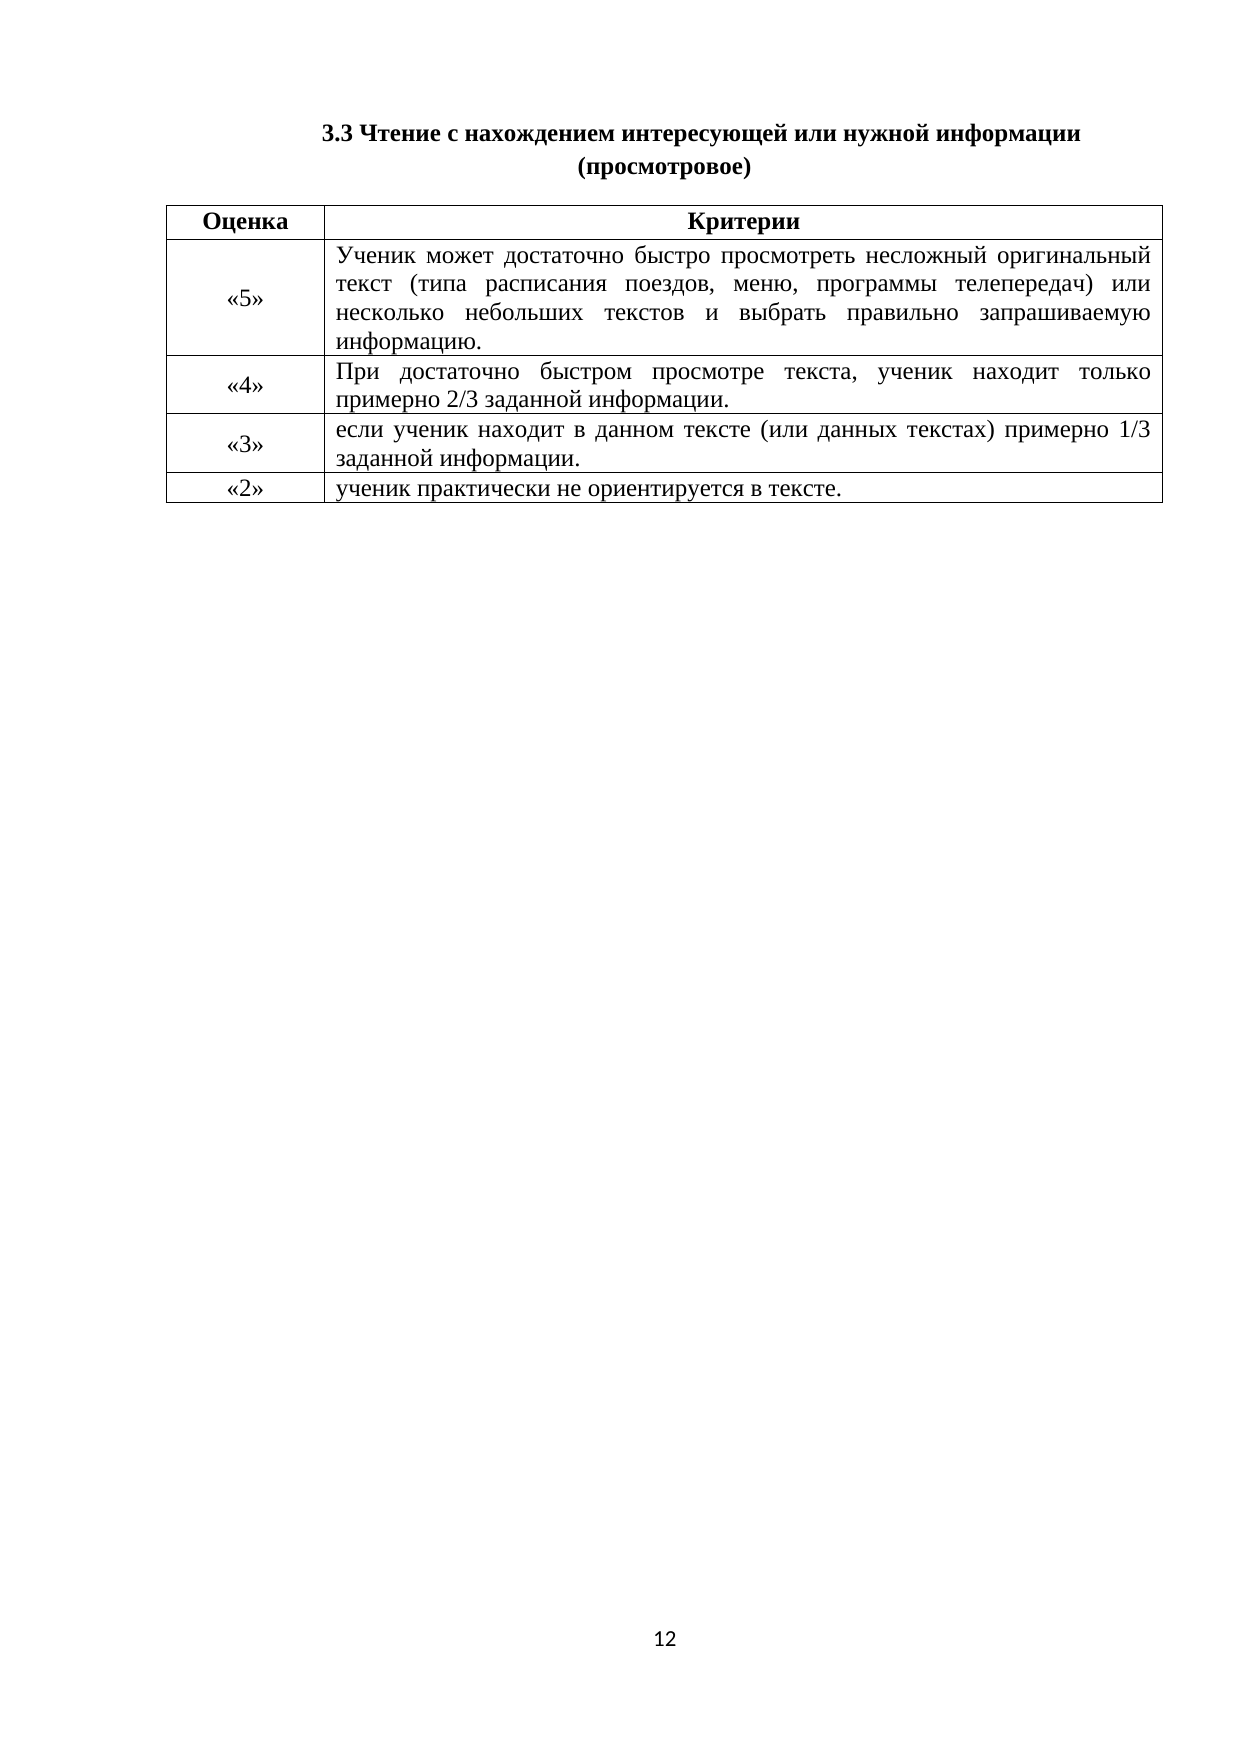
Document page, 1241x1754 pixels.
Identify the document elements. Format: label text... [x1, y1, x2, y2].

table_header Оценка [167, 206, 324, 239]
table_cell «4» [167, 356, 324, 413]
table_header Критерии [325, 206, 1162, 239]
table_cell При достаточно быстром просмотре текста, ученик находит только примерно 2/3 заданной информации. [325, 356, 1162, 413]
table_cell Ученик может достаточно быстро просмотреть несложный оригинальный текст (типа расписания поездов, меню, программы телепередач) или несколько небольших текстов и выбрать правильно запрашиваемую информацию. [325, 240, 1162, 355]
table_cell «3» [167, 414, 324, 472]
text 3.3 Чтение с нахождением интересующей или нужной информации (просмотровое) [177, 118, 1152, 180]
table_cell ученик практически не ориентируется в тексте. [325, 473, 1162, 502]
table_cell «5» [167, 240, 324, 355]
table_cell если ученик находит в данном тексте (или данных текстах) примерно 1/3 заданной информации. [325, 414, 1162, 472]
table_cell «2» [167, 473, 324, 502]
